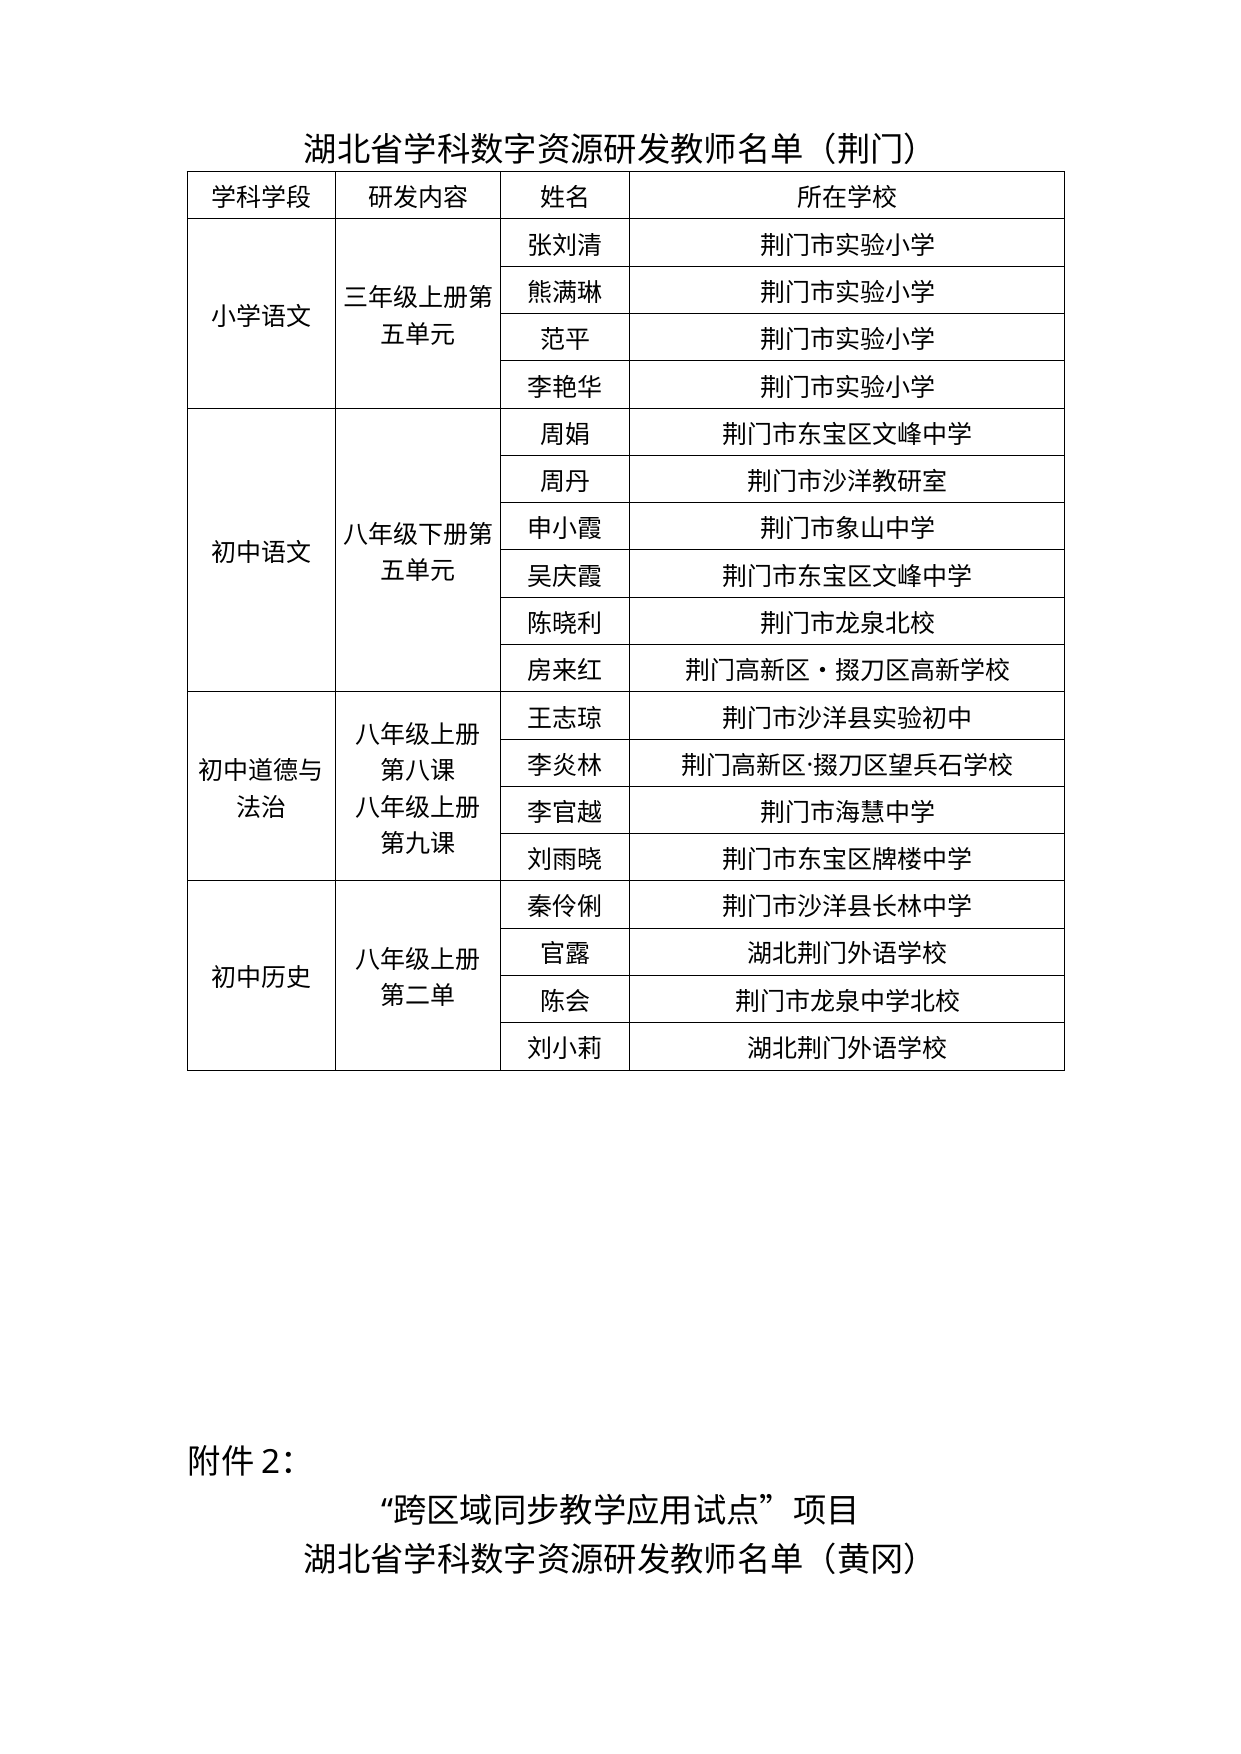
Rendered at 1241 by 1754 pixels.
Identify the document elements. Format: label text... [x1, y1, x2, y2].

table_cell 吴庆霞 [501, 550, 629, 597]
table_cell 初中历史 [188, 881, 335, 1069]
table_cell 荆门市实验小学 [630, 314, 1064, 360]
table_cell 李官越 [501, 787, 629, 833]
table_cell 刘小莉 [501, 1023, 629, 1069]
table_cell 荆门高新区•掇刀区高新学校 [630, 645, 1064, 691]
table_cell 荆门市实验小学 [630, 361, 1064, 407]
text “跨区域同步教学应用试点”项目 [187, 1484, 1053, 1532]
table_cell 周丹 [501, 456, 629, 502]
table_cell 荆门市海慧中学 [630, 787, 1064, 833]
table_cell 房来红 [501, 645, 629, 691]
table_cell 小学语文 [188, 219, 335, 407]
table_cell 八年级上册 第二单 [336, 881, 500, 1069]
table_cell 陈晓利 [501, 598, 629, 644]
table_header 研发内容 [336, 172, 500, 218]
table_cell 荆门市实验小学 [630, 219, 1064, 266]
table_cell 荆门市沙洋县实验初中 [630, 692, 1064, 738]
table_cell 八年级下册第五单元 [336, 409, 500, 691]
table_cell 八年级上册 第八课 八年级上册 第九课 [336, 692, 500, 880]
table_cell 初中道德与法治 [188, 692, 335, 880]
table_cell 申小霞 [501, 503, 629, 549]
table_header 姓名 [501, 172, 629, 218]
table_cell 秦伶俐 [501, 881, 629, 928]
table_cell 湖北荆门外语学校 [630, 1023, 1064, 1069]
text 湖北省学科数字资源研发教师名单（荆门） [187, 123, 1053, 171]
table_cell 荆门市龙泉中学北校 [630, 976, 1064, 1022]
text 附件2： [187, 1430, 1053, 1484]
table_cell 李艳华 [501, 361, 629, 407]
table_cell 官露 [501, 929, 629, 975]
table_header 学科学段 [188, 172, 335, 218]
table_header 所在学校 [630, 172, 1064, 218]
table_cell 陈会 [501, 976, 629, 1022]
table_cell 湖北荆门外语学校 [630, 929, 1064, 975]
table_cell 荆门高新区·掇刀区望兵石学校 [630, 740, 1064, 786]
table_cell 初中语文 [188, 409, 335, 691]
table_cell 熊满琳 [501, 267, 629, 313]
table_cell 荆门市龙泉北校 [630, 598, 1064, 644]
table_cell 荆门市东宝区文峰中学 [630, 550, 1064, 597]
table_cell 荆门市东宝区文峰中学 [630, 409, 1064, 455]
text 湖北省学科数字资源研发教师名单（黄冈） [187, 1532, 1053, 1581]
table_cell 荆门市沙洋县长林中学 [630, 881, 1064, 928]
table_cell 荆门市象山中学 [630, 503, 1064, 549]
table_cell 荆门市实验小学 [630, 267, 1064, 313]
table_cell 荆门市东宝区牌楼中学 [630, 834, 1064, 880]
table_cell 张刘清 [501, 219, 629, 266]
table_cell 三年级上册第五单元 [336, 219, 500, 407]
table_cell 刘雨晓 [501, 834, 629, 880]
table_cell 荆门市沙洋教研室 [630, 456, 1064, 502]
table_cell 王志琼 [501, 692, 629, 738]
table_cell 周娟 [501, 409, 629, 455]
table_cell 李炎林 [501, 740, 629, 786]
table_cell 范平 [501, 314, 629, 360]
